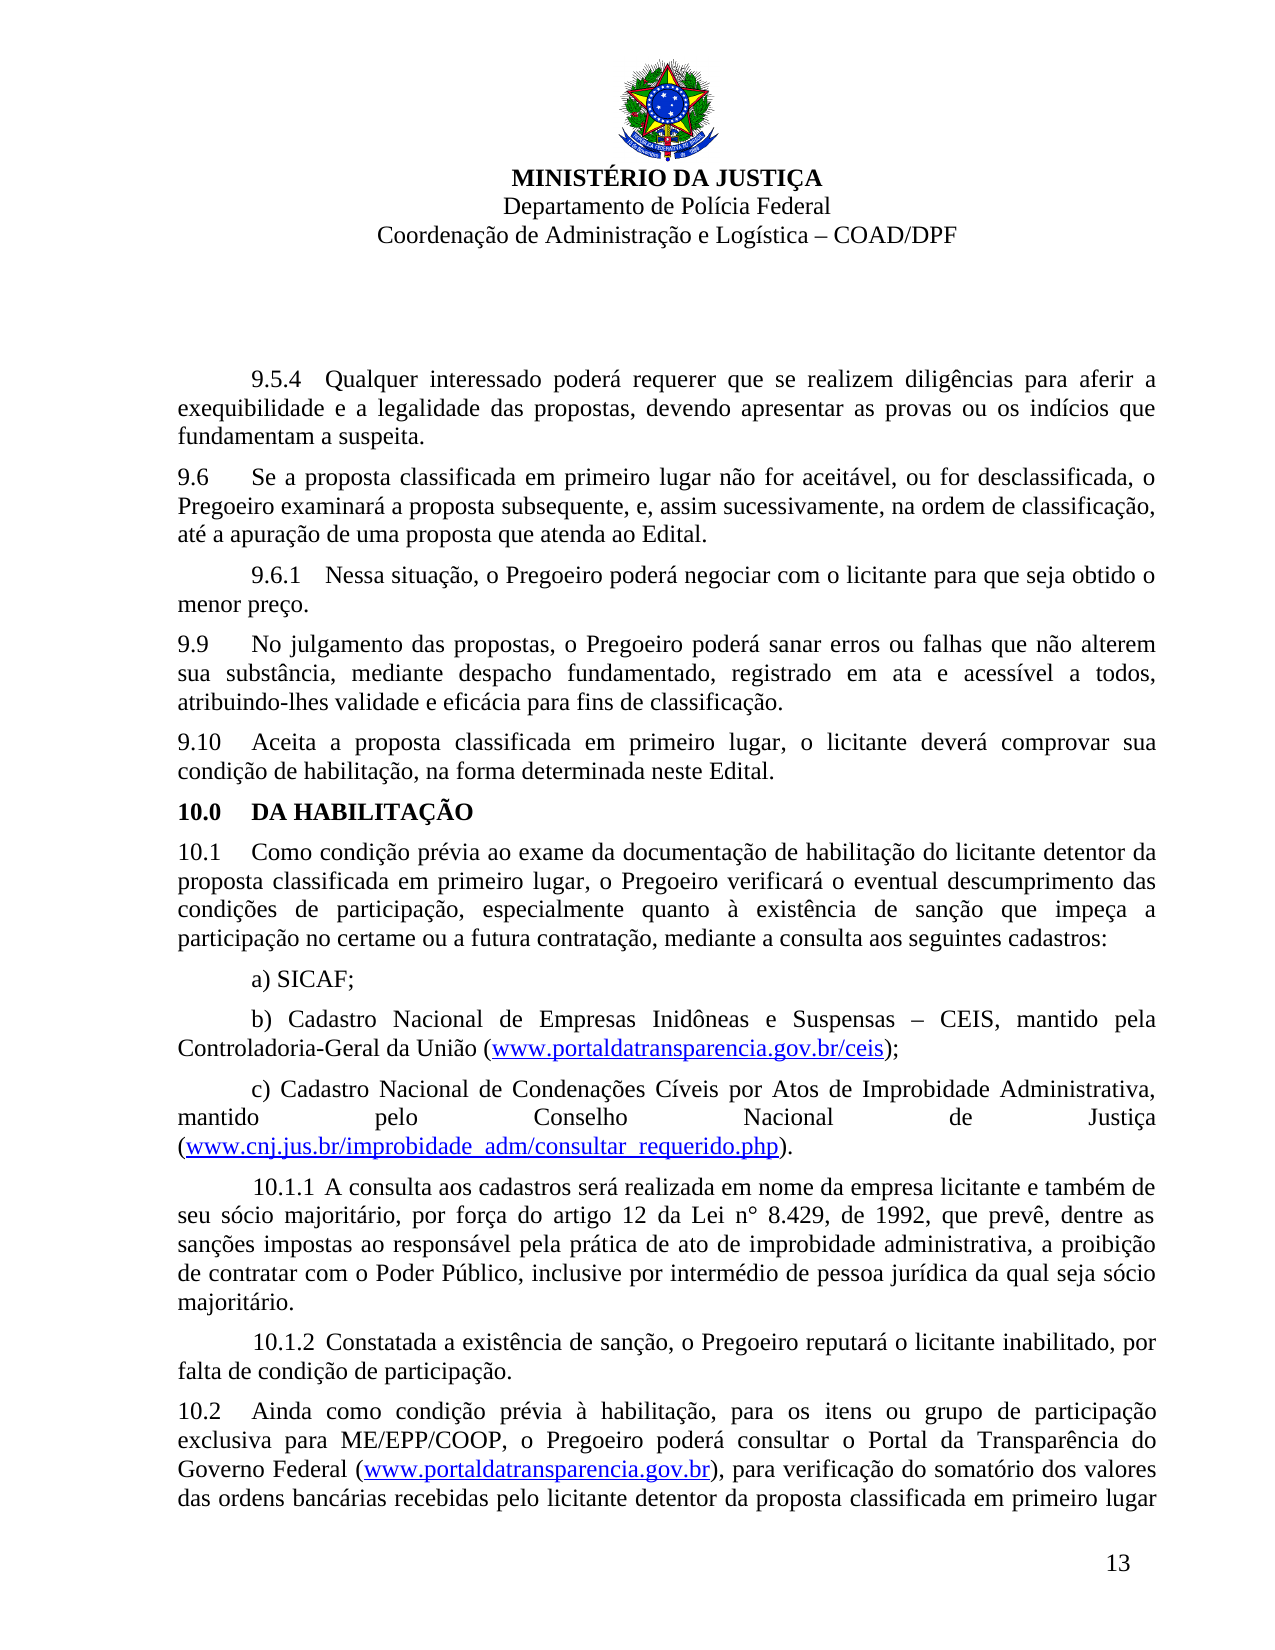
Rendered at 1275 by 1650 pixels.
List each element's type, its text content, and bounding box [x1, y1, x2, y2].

text 9.6 Se a proposta classificada em primeiro lugar não for aceitável, ou for desclassificada, o Pregoeiro examinará a proposta subsequente, e, assim sucessivamente, na ordem de classificação, até a apuração de uma proposta que atenda ao Edital. [177, 462, 1157, 548]
text a) SICAF; [177, 964, 1157, 993]
text 9.6.1 Nessa situação, o Pregoeiro poderá negociar com o licitante para que seja obtido o menor preço. [177, 560, 1157, 617]
text 10.1 Como condição prévia ao exame da documentação de habilitação do licitante detentor da proposta classificada em primeiro lugar, o Pregoeiro verificará o eventual descumprimento das condições de participação, especialmente quanto à existência de sanção que impeça a participação no certame ou a futura contratação, mediante a consulta aos seguintes cadastros: [177, 837, 1157, 952]
picture [613, 56, 720, 163]
text 10.0 DA HABILITAÇÃO [177, 797, 1157, 825]
text 9.5.4 Qualquer interessado poderá requerer que se realizem diligências para aferir a exequibilidade e a legalidade das propostas, devendo apresentar as provas ou os indícios que fundamentam a suspeita. [177, 364, 1157, 450]
text b) Cadastro Nacional de Empresas Inidôneas e Suspensas – CEIS, mantido pela Controladoria-Geral da União (www.portaldatransparencia.gov.br/ceis); [177, 1004, 1157, 1062]
text 9.10 Aceita a proposta classificada em primeiro lugar, o licitante deverá comprovar sua condição de habilitação, na forma determinada neste Edital. [177, 727, 1157, 785]
text 9.9 No julgamento das propostas, o Pregoeiro poderá sanar erros ou falhas que não alterem sua substância, mediante despacho fundamentado, registrado em ata e acessível a todos, atribuindo-lhes validade e eficácia para fins de classificação. [177, 629, 1157, 716]
text 10.1.2 Constatada a existência de sanção, o Pregoeiro reputará o licitante inabilitado, por falta de condição de participação. [177, 1327, 1157, 1385]
text c) Cadastro Nacional de Condenações Cíveis por Atos de Improbidade Administrativa, mantido pelo Conselho Nacional de Justiça (www.cnj.jus.br/improbidade_adm/consultar_requerido.php). [177, 1074, 1157, 1160]
text 10.1.1 A consulta aos cadastros será realizada em nome da empresa licitante e também de seu sócio majoritário, por força do artigo 12 da Lei n° 8.429, de 1992, que prevê, dentre as sanções impostas ao responsável pela prática de ato de improbidade administrativa, a proibição de contratar com o Poder Público, inclusive por intermédio de pessoa jurídica da qual seja sócio majoritário. [177, 1172, 1157, 1315]
